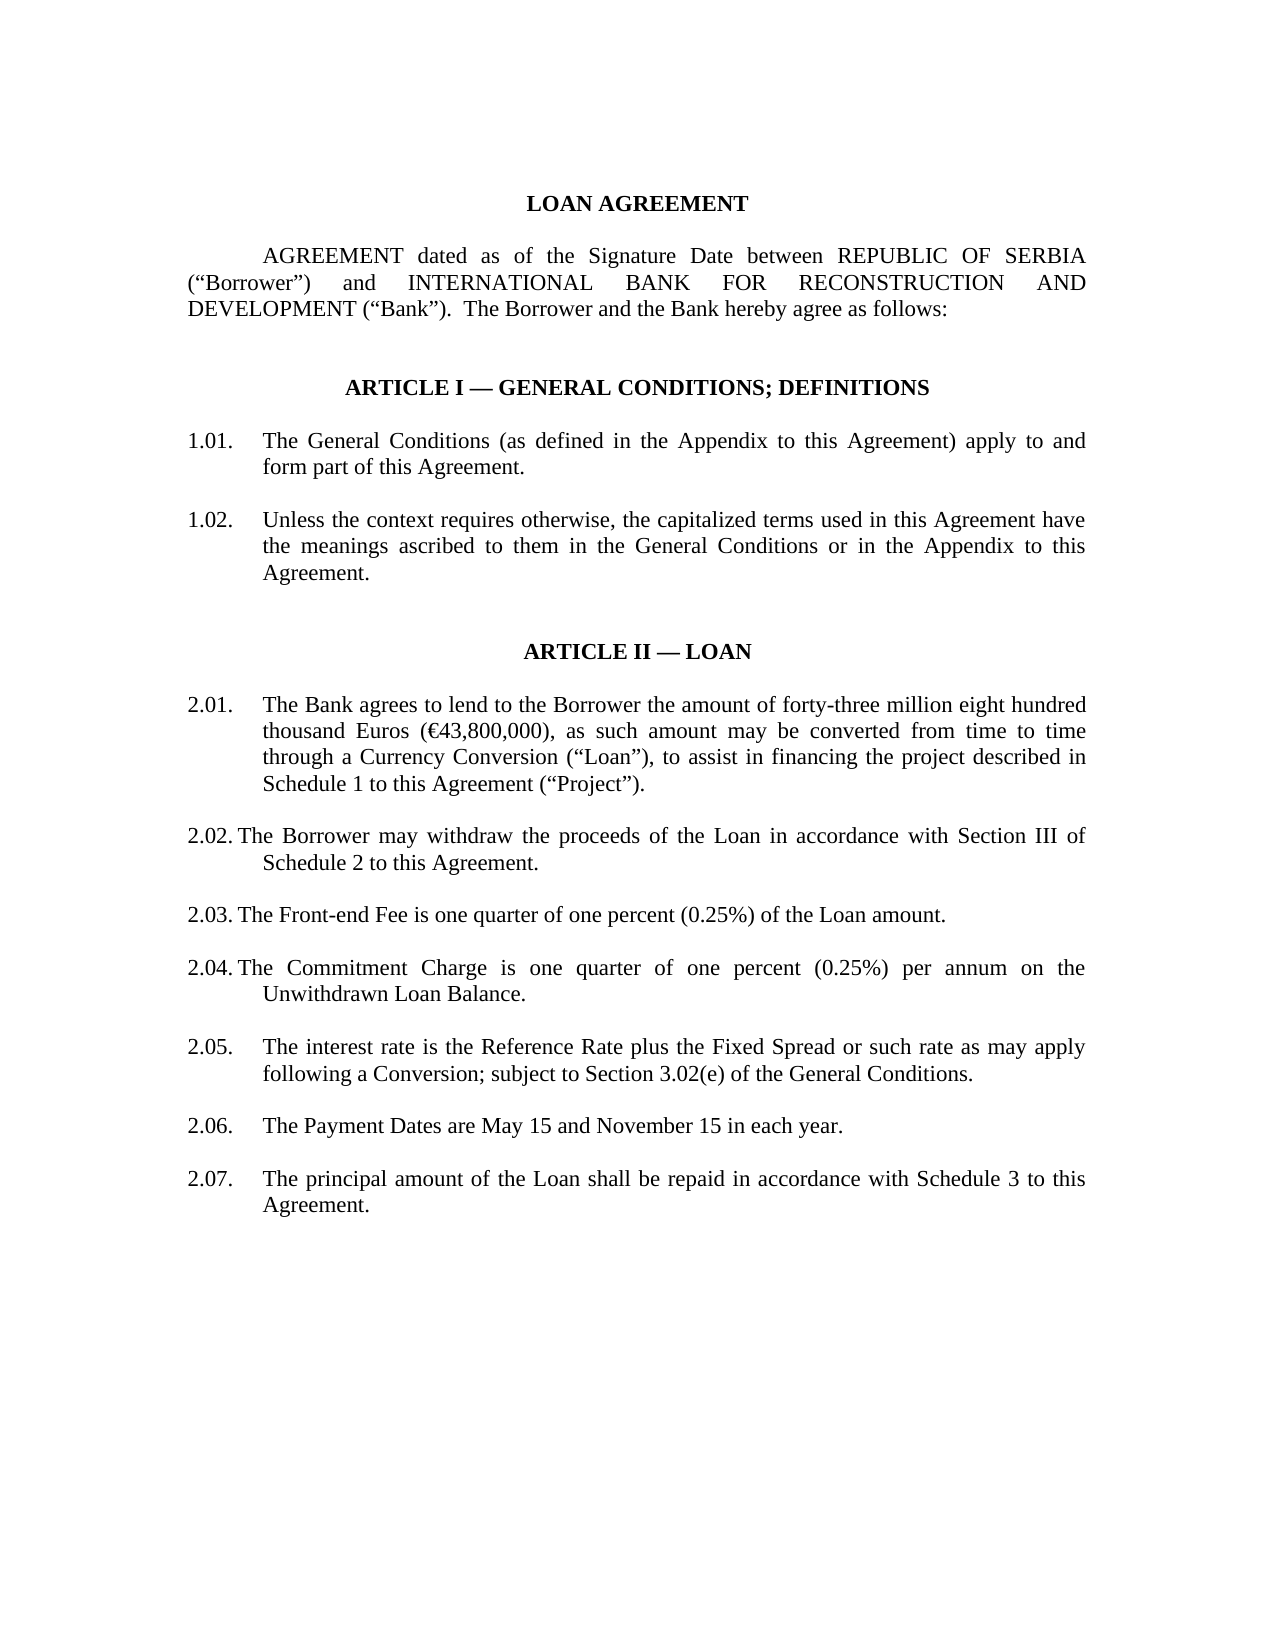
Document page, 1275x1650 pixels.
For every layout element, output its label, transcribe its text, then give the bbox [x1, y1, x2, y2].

title LOAN AGREEMENT [187, 190, 1087, 216]
list The Borrower may withdraw the proceeds of the Loan in accordance with Section III of Schedule 2 to this Agreement. [187, 822, 1087, 875]
list Unless the context requires otherwise, the capitalized terms used in this Agreement have the meanings ascribed to them in the General Conditions or in the Appendix to this Agreement. [187, 506, 1087, 585]
text 2.01. The Bank agrees to lend to the Borrower the amount of forty-three million eight hundred thousand Euros (€43,800,000), as such amount may be converted from time to time through a Currency Conversion (“Loan”), to assist in financing the project described in Schedule 1 to this Agreement (“Project”). [187, 691, 1087, 796]
text 2.05. The interest rate is the Reference Rate plus the Fixed Spread or such rate as may apply following a Conversion; subject to Section 3.02(e) of the General Conditions. [187, 1033, 1087, 1086]
list The Front-end Fee is one quarter of one percent (0.25%) of the Loan amount. [187, 901, 1087, 928]
list The General Conditions (as defined in the Appendix to this Agreement) apply to and form part of this Agreement. [187, 427, 1087, 480]
subtitle ARTICLE I — GENERAL CONDITIONS; DEFINITIONS [187, 374, 1087, 401]
text 2.06. The Payment Dates are May 15 and November 15 in each year. [187, 1112, 1087, 1139]
list The Commitment Charge is one quarter of one percent (0.25%) per annum on the Unwithdrawn Loan Balance. [187, 954, 1087, 1007]
text ARTICLE II — LOAN [187, 638, 1087, 664]
text 2.07. The principal amount of the Loan shall be repaid in accordance with Schedule 3 to this Agreement. [187, 1165, 1087, 1218]
text AGREEMENT dated as of the Signature Date between REPUBLIC OF SERBIA (“Borrower”) and INTERNATIONAL BANK FOR RECONSTRUCTION AND DEVELOPMENT (“Bank”). The Borrower and the Bank hereby agree as follows: [187, 243, 1087, 322]
